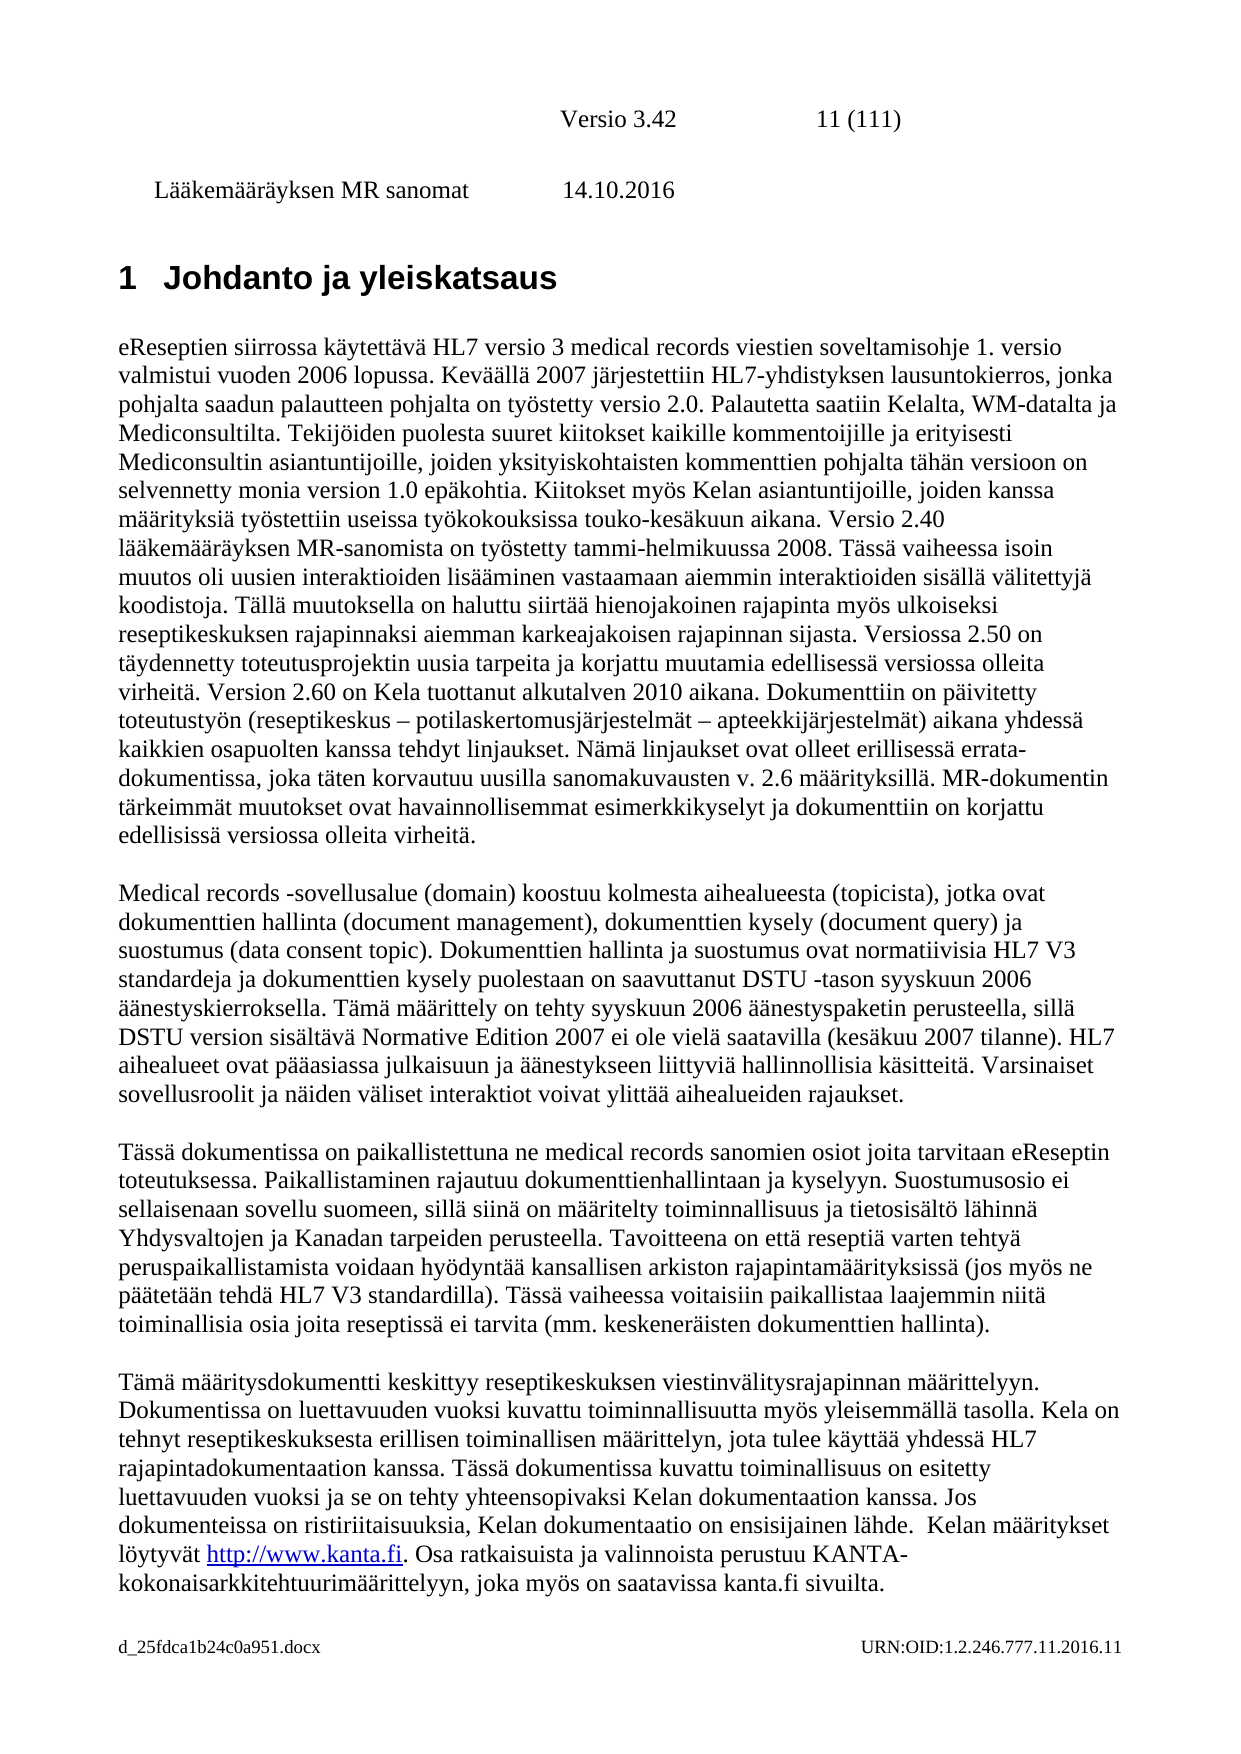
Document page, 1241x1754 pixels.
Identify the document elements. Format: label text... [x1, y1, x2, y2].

text Tässä dokumentissa on paikallistettuna ne medical records sanomien osiot joita tarvitaan eReseptin toteutuksessa. Paikallistaminen rajautuu dokumenttienhallintaan ja kyselyyn. Suostumusosio ei sellaisenaan sovellu suomeen, sillä siinä on määritelty toiminnallisuus ja tietosisältö lähinnä Yhdysvaltojen ja Kanadan tarpeiden perusteella. Tavoitteena on että reseptiä varten tehtyä peruspaikallistamista voidaan hyödyntää kansallisen arkiston rajapintamäärityksissä (jos myös ne päätetään tehdä HL7 V3 standardilla). Tässä vaiheessa voitaisiin paikallistaa laajemmin niitä toiminallisia osia joita reseptissä ei tarvita (mm. keskeneräisten dokumenttien hallinta). [118, 1137, 1122, 1338]
text Medical records -sovellusalue (domain) koostuu kolmesta aihealueesta (topicista), jotka ovat dokumenttien hallinta (document management), dokumenttien kysely (document query) ja suostumus (data consent topic). Dokumenttien hallinta ja suostumus ovat normatiivisia HL7 V3 standardeja ja dokumenttien kysely puolestaan on saavuttanut DSTU -tason syyskuun 2006 äänestyskierroksella. Tämä määrittely on tehty syyskuun 2006 äänestyspaketin perusteella, sillä DSTU version sisältävä Normative Edition 2007 ei ole vielä saatavilla (kesäkuu 2007 tilanne). HL7 aihealueet ovat pääasiassa julkaisuun ja äänestykseen liittyviä hallinnollisia käsitteitä. Varsinaiset sovellusroolit ja näiden väliset interaktiot voivat ylittää aihealueiden rajaukset. [118, 878, 1122, 1108]
text Tämä määritysdokumentti keskittyy reseptikeskuksen viestinvälitysrajapinnan määrittelyyn. Dokumentissa on luettavuuden vuoksi kuvattu toiminnallisuutta myös yleisemmällä tasolla. Kela on tehnyt reseptikeskuksesta erillisen toiminallisen määrittelyn, jota tulee käyttää yhdessä HL7 rajapintadokumentaation kanssa. Tässä dokumentissa kuvattu toiminallisuus on esitetty luettavuuden vuoksi ja se on tehty yhteensopivaksi Kelan dokumentaation kanssa. Jos dokumenteissa on ristiriitaisuuksia, Kelan dokumentaatio on ensisijainen lähde. Kelan määritykset löytyvät http://www.kanta.fi. Osa ratkaisuista ja valinnoista perustuu KANTA-kokonaisarkkitehtuurimäärittelyyn, joka myös on saatavissa kanta.fi sivuilta. [118, 1367, 1122, 1597]
text eReseptien siirrossa käytettävä HL7 versio 3 medical records viestien soveltamisohje 1. versio valmistui vuoden 2006 lopussa. Keväällä 2007 järjestettiin HL7-yhdistyksen lausuntokierros, jonka pohjalta saadun palautteen pohjalta on työstetty versio 2.0. Palautetta saatiin Kelalta, WM-datalta ja Mediconsultilta. Tekijöiden puolesta suuret kiitokset kaikille kommentoijille ja erityisesti Mediconsultin asiantuntijoille, joiden yksityiskohtaisten kommenttien pohjalta tähän versioon on selvennetty monia version 1.0 epäkohtia. Kiitokset myös Kelan asiantuntijoille, joiden kanssa määrityksiä työstettiin useissa työkokouksissa touko-kesäkuun aikana. Versio 2.40 lääkemääräyksen MR-sanomista on työstetty tammi-helmikuussa 2008. Tässä vaiheessa isoin muutos oli uusien interaktioiden lisääminen vastaamaan aiemmin interaktioiden sisällä välitettyjä koodistoja. Tällä muutoksella on haluttu siirtää hienojakoinen rajapinta myös ulkoiseksi reseptikeskuksen rajapinnaksi aiemman karkeajakoisen rajapinnan sijasta. Versiossa 2.50 on täydennetty toteutusprojektin uusia tarpeita ja korjattu muutamia edellisessä versiossa olleita virheitä. Version 2.60 on Kela tuottanut alkutalven 2010 aikana. Dokumenttiin on päivitetty toteutustyön (reseptikeskus – potilaskertomusjärjestelmät – apteekkijärjestelmät) aikana yhdessä kaikkien osapuolten kanssa tehdyt linjaukset. Nämä linjaukset ovat olleet erillisessä errata-dokumentissa, joka täten korvautuu uusilla sanomakuvausten v. 2.6 määrityksillä. MR-dokumentin tärkeimmät muutokset ovat havainnollisemmat esimerkkikyselyt ja dokumenttiin on korjattu edellisissä versiossa olleita virheitä. [118, 332, 1122, 849]
subtitle Johdanto ja yleiskatsaus [118, 258, 1122, 297]
